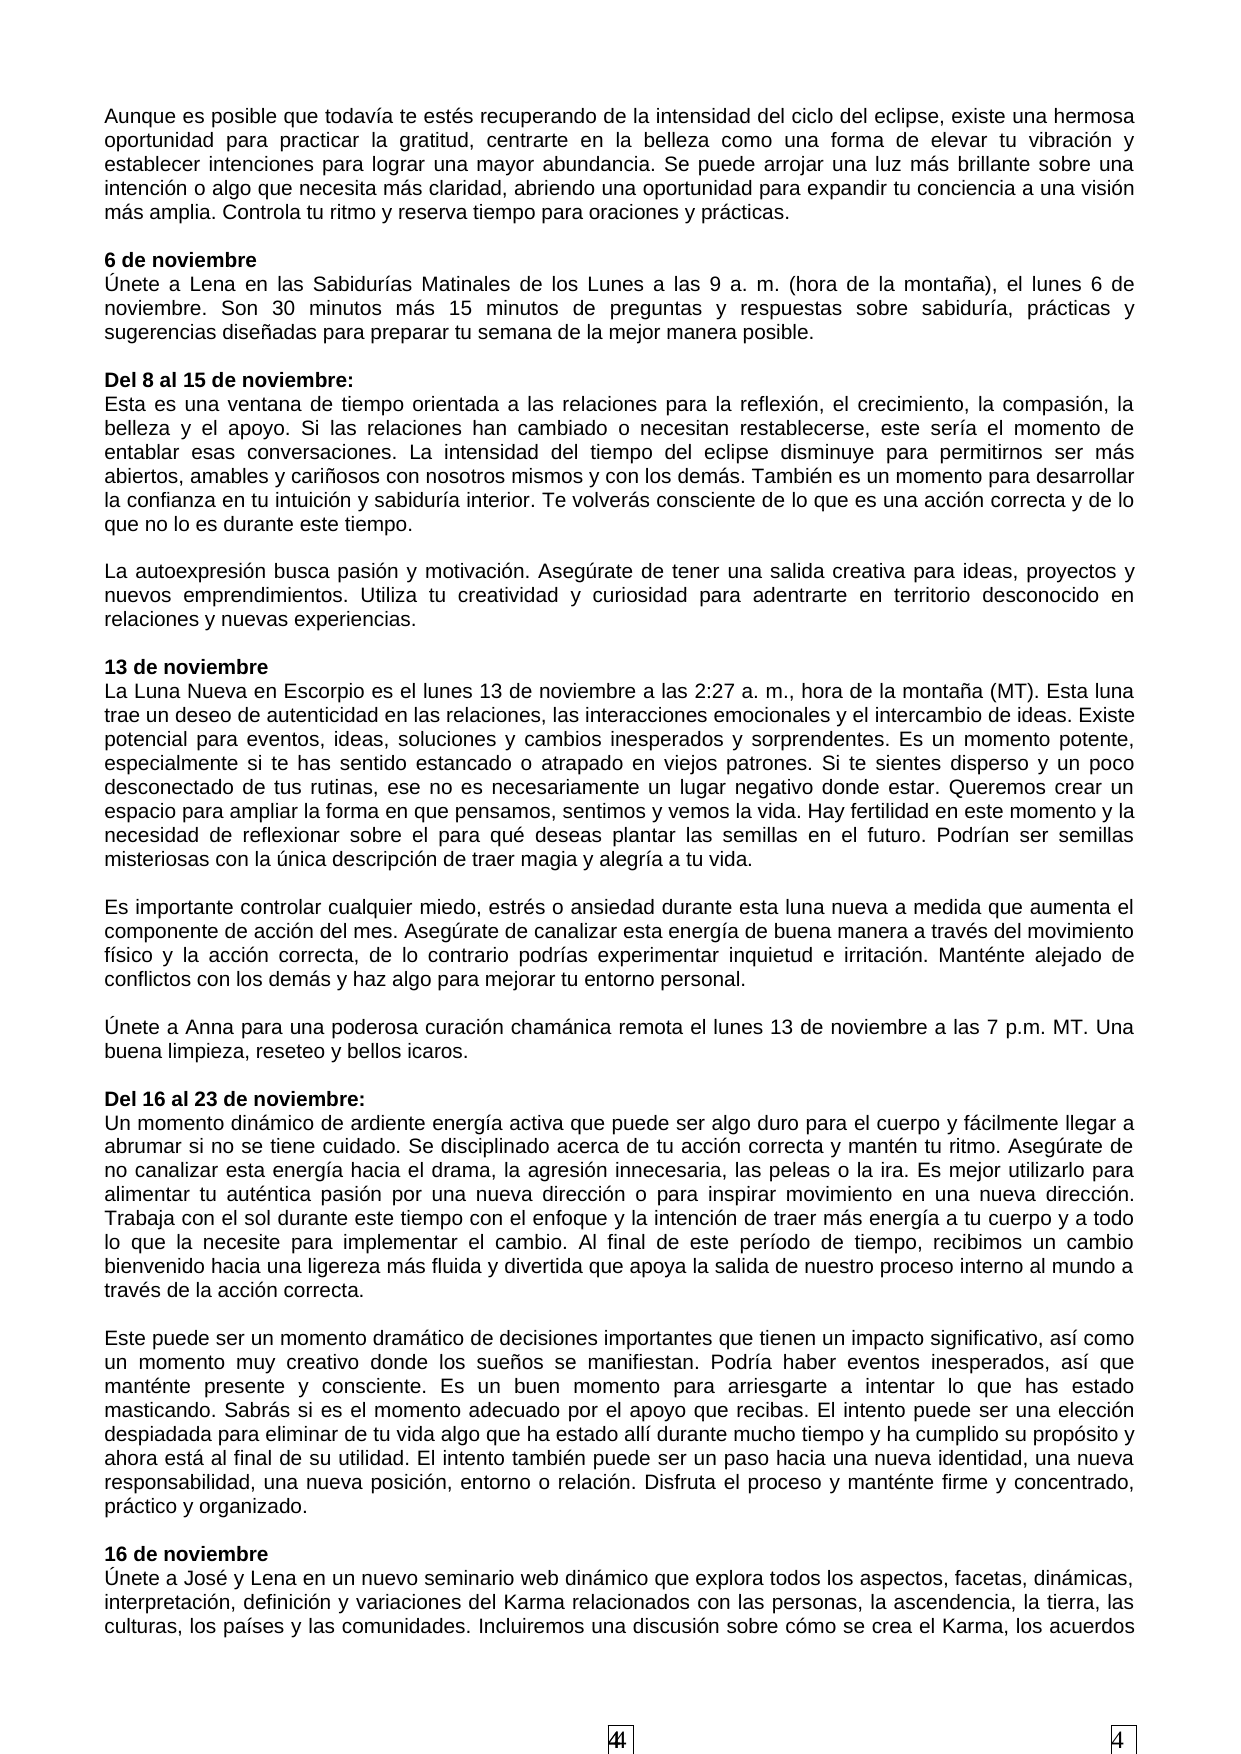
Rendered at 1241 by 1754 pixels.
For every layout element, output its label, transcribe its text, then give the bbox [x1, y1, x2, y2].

text Esta es una ventana de tiempo orientada a las relaciones para la reflexión, el crecimiento, la compasión, la belleza y el apoyo. Si las relaciones han cambiado o necesitan restablecerse, este sería el momento de entablar esas conversaciones. La intensidad del tiempo del eclipse disminuye para permitirnos ser más abiertos, amables y cariñosos con nosotros mismos y con los demás. También es un momento para desarrollar la confianza en tu intuición y sabiduría interior. Te volverás consciente de lo que es una acción correcta y de lo que no lo es durante este tiempo. [104, 392, 1136, 535]
text Es importante controlar cualquier miedo, estrés o ansiedad durante esta luna nueva a medida que aumenta el componente de acción del mes. Asegúrate de canalizar esta energía de buena manera a través del movimiento físico y la acción correcta, de lo contrario podrías experimentar inquietud e irritación. Manténte alejado de conflictos con los demás y haz algo para mejorar tu entorno personal. [104, 895, 1136, 991]
text Del 16 al 23 de noviembre: [104, 1086, 1136, 1110]
text La autoexpresión busca pasión y motivación. Asegúrate de tener una salida creativa para ideas, proyectos y nuevos emprendimientos. Utiliza tu creatividad y curiosidad para adentrarte en territorio desconocido en relaciones y nuevas experiencias. [104, 559, 1136, 631]
text Del 8 al 15 de noviembre: [104, 368, 1136, 392]
text 13 de noviembre [104, 655, 1136, 679]
text La Luna Nueva en Escorpio es el lunes 13 de noviembre a las 2:27 a. m., hora de la montaña (MT). Esta luna trae un deseo de autenticidad en las relaciones, las interacciones emocionales y el intercambio de ideas. Existe potencial para eventos, ideas, soluciones y cambios inesperados y sorprendentes. Es un momento potente, especialmente si te has sentido estancado o atrapado en viejos patrones. Si te sientes disperso y un poco desconectado de tus rutinas, ese no es necesariamente un lugar negativo donde estar. Queremos crear un espacio para ampliar la forma en que pensamos, sentimos y vemos la vida. Hay fertilidad en este momento y la necesidad de reflexionar sobre el para qué deseas plantar las semillas en el futuro. Podrían ser semillas misteriosas con la única descripción de traer magia y alegría a tu vida. [104, 679, 1136, 871]
text 6 de noviembre [104, 248, 1136, 272]
text 16 de noviembre [104, 1542, 1136, 1566]
text Únete a Anna para una poderosa curación chamánica remota el lunes 13 de noviembre a las 7 p.m. MT. Una buena limpieza, reseteo y bellos icaros. [104, 1014, 1136, 1062]
text Este puede ser un momento dramático de decisiones importantes que tienen un impacto significativo, así como un momento muy creativo donde los sueños se manifiestan. Podría haber eventos inesperados, así que manténte presente y consciente. Es un buen momento para arriesgarte a intentar lo que has estado masticando. Sabrás si es el momento adecuado por el apoyo que recibas. El intento puede ser una elección despiadada para eliminar de tu vida algo que ha estado allí durante mucho tiempo y ha cumplido su propósito y ahora está al final de su utilidad. El intento también puede ser un paso hacia una nueva identidad, una nueva responsabilidad, una nueva posición, entorno o relación. Disfruta el proceso y manténte firme y concentrado, práctico y organizado. [104, 1326, 1136, 1518]
text Únete a Lena en las Sabidurías Matinales de los Lunes a las . m. (hora de la montaña), el lunes 6 de noviembre. Son 30 minutos más 15 minutos de preguntas y respuestas sobre sabiduría, prácticas y sugerencias diseñadas para preparar tu semana de la mejor manera posible. [104, 272, 1136, 344]
text Un momento dinámico de ardiente energía activa que puede ser algo duro para el cuerpo y fácilmente llegar a abrumar si no se tiene cuidado. Se disciplinado acerca de tu acción correcta y mantén tu ritmo. Asegúrate de no canalizar esta energía hacia el drama, la agresión innecesaria, las peleas o la ira. Es mejor utilizarlo para alimentar tu auténtica pasión por una nueva dirección o para inspirar movimiento en una nueva dirección. Trabaja con el sol durante este tiempo con el enfoque y la intención de traer más energía a tu cuerpo y a todo lo que la necesite para implementar el cambio. Al final de este período de tiempo, recibimos un cambio bienvenido hacia una ligereza más fluida y divertida que apoya la salida de nuestro proceso interno al mundo a través de la acción correcta. [104, 1110, 1136, 1302]
text Aunque es posible que todavía te estés recuperando de la intensidad del ciclo del eclipse, existe una hermosa oportunidad para practicar la gratitud, centrarte en la belleza como una forma de elevar tu vibración y establecer intenciones para lograr una mayor abundancia. Se puede arrojar una luz más brillante sobre una intención o algo que necesita más claridad, abriendo una oportunidad para expandir tu conciencia a una visión más amplia. Controla tu ritmo y reserva tiempo para oraciones y prácticas. [104, 104, 1136, 224]
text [104, 1566, 1136, 1637]
